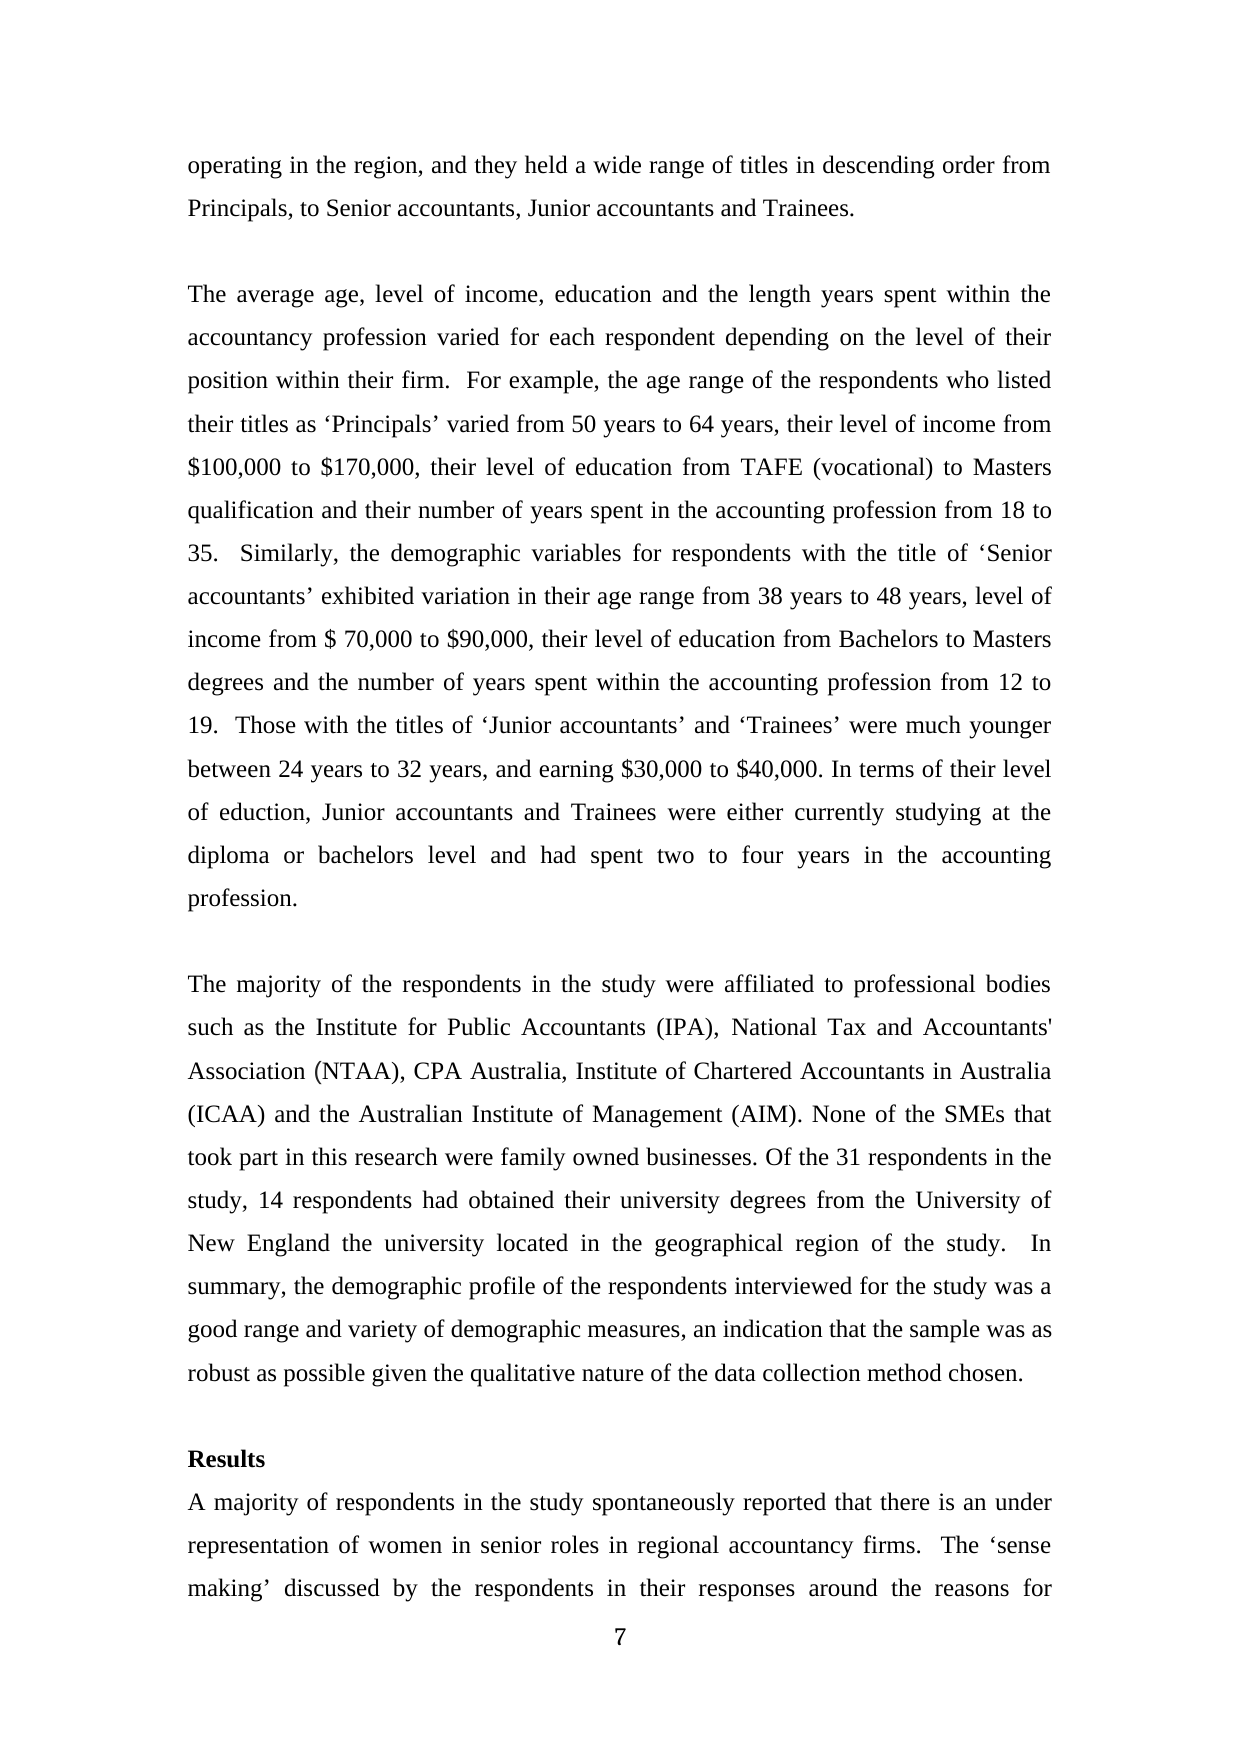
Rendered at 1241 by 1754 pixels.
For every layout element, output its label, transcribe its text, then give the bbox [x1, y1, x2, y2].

text The average age, level of income, education and the length years spent within the accountancy profession varied for each respondent depending on the level of their position within their firm. For example, the age range of the respondents who listed their titles as ‘Principals’ varied from 50 years to 64 years, their level of income from $100,000 to $170,000, their level of education from TAFE (vocational) to Masters qualification and their number of years spent in the accounting profession from 18 to 35. Similarly, the demographic variables for respondents with the title of ‘Senior accountants’ exhibited variation in their age range from 38 years to 48 years, level of income from $ 70,000 to $90,000, their level of education from Bachelors to Masters degrees and the number of years spent within the accounting profession from 12 to 19. Those with the titles of ‘Junior accountants’ and ‘Trainees’ were much younger between 24 years to 32 years, and earning $30,000 to $40,000. In terms of their level of eduction, Junior accountants and Trainees were either currently studying at the diploma or bachelors level and had spent two to four years in the accounting profession. [187, 279, 1053, 912]
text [187, 1487, 1053, 1602]
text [187, 150, 1053, 222]
text Results [187, 1444, 1053, 1473]
text The majority of the respondents in the study were affiliated to professional bodies such as the Institute for Public Accountants (IPA), National Tax and Accountants' Association (NTAA), CPA Australia, Institute of Chartered Accountants in Australia (ICAA) and the Australian Institute of Management (AIM). None of the SMEs that took part in this research were family owned businesses. Of the 31 respondents in the study, 14 respondents had obtained their university degrees from the University of New England the university located in the geographical region of the study. In summary, the demographic profile of the respondents interviewed for the study was a good range and variety of demographic measures, an indication that the sample was as robust as possible given the qualitative nature of the data collection method chosen. [187, 969, 1053, 1386]
